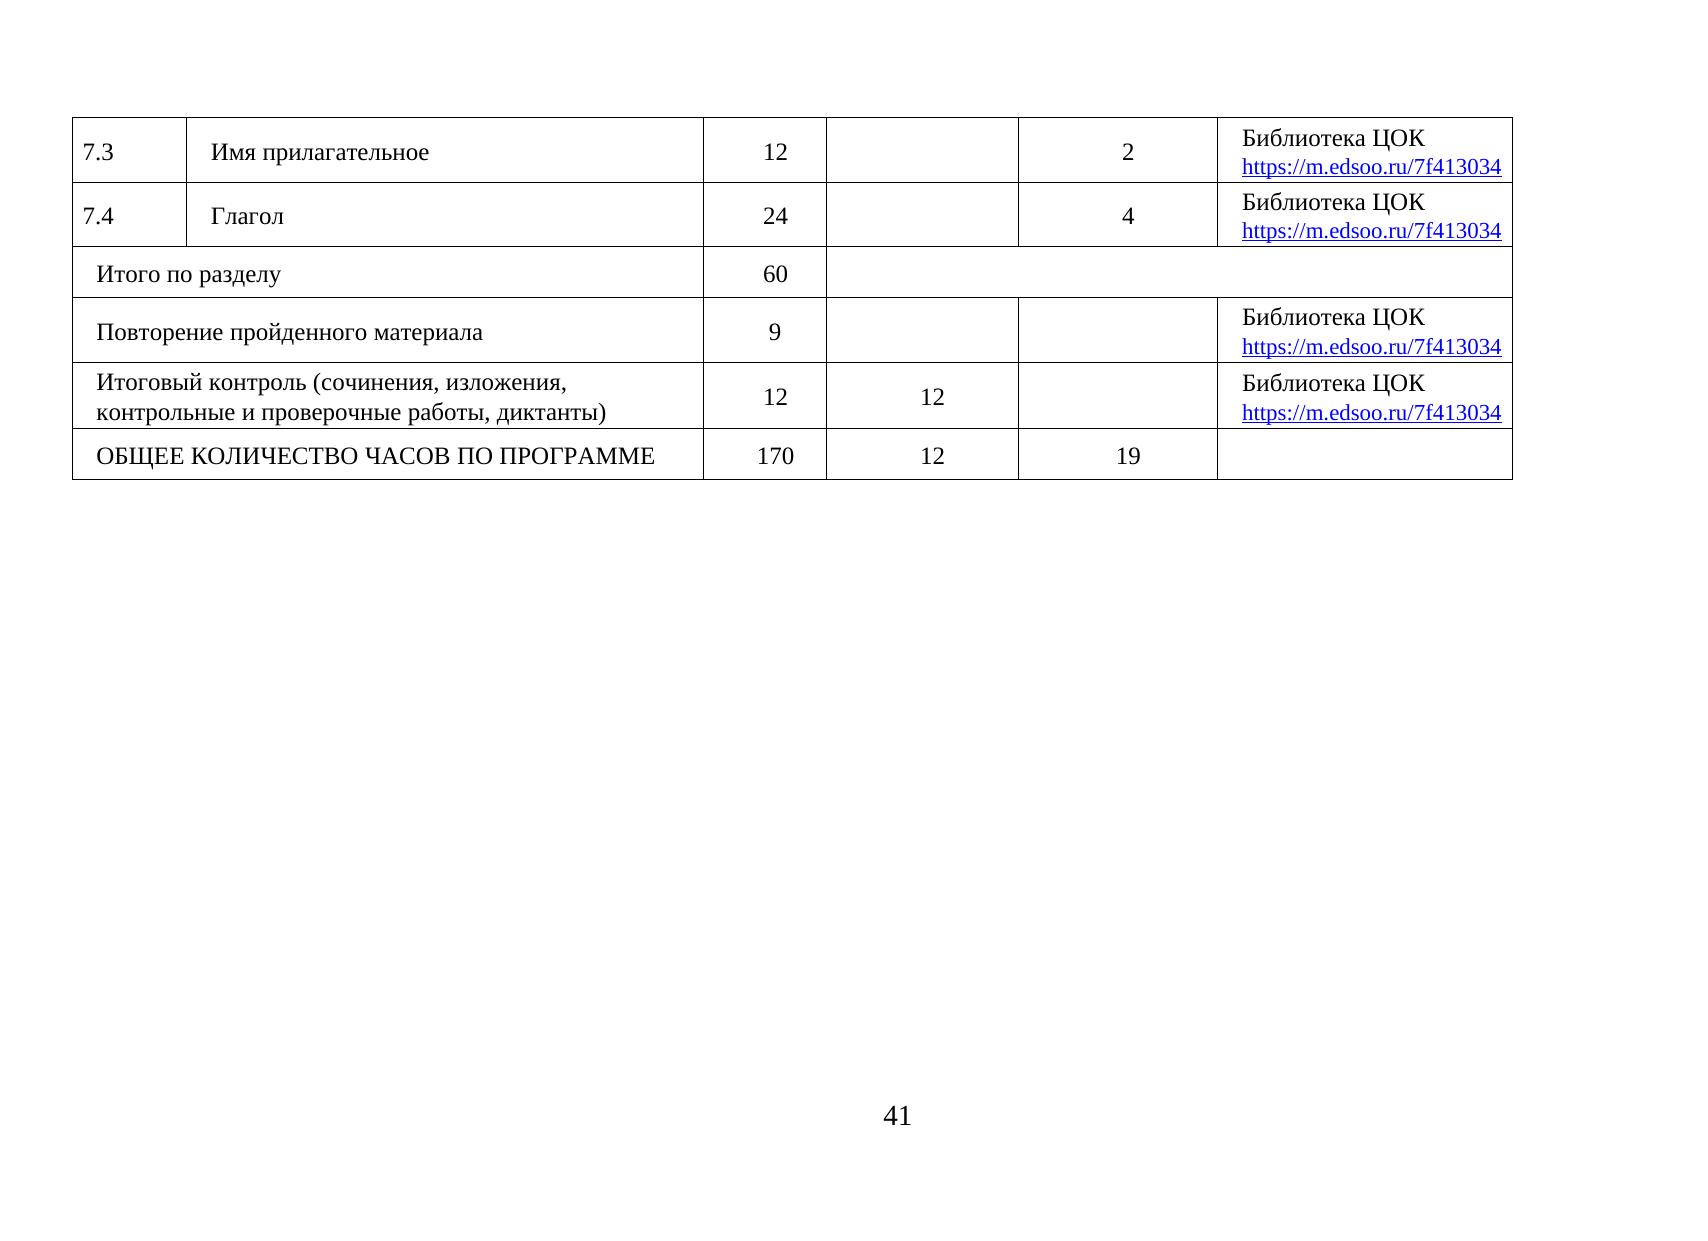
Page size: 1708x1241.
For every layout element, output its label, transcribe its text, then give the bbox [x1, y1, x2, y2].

table_cell [1019, 298, 1217, 361]
table_cell [1019, 363, 1217, 428]
table_header 7.3 [73, 118, 186, 181]
table_cell Библиотека ЦОК https://m.edsoo.ru/7f413034 [1218, 363, 1512, 428]
table_cell 4 [1019, 183, 1217, 246]
table_cell [1218, 429, 1512, 479]
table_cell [1218, 183, 1512, 246]
table_cell 170 [704, 429, 826, 479]
table_cell 12 [827, 363, 1018, 428]
table_header Библиотека ЦОК https://m.edsoo.ru/7f413034 [1218, 118, 1512, 181]
table_cell 24 [704, 183, 826, 246]
table_cell 7.4 [73, 183, 186, 246]
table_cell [1218, 298, 1512, 361]
table_cell 60 [704, 247, 826, 297]
table_cell Итоговый контроль (сочинения, изложения, контрольные и проверочные работы, диктанты) [73, 363, 703, 428]
table_cell [827, 183, 1018, 246]
table_cell [827, 298, 1018, 361]
table_cell 12 [827, 429, 1018, 479]
table_cell Глагол [187, 183, 703, 246]
table_header [827, 118, 1018, 181]
table_cell Итого по разделу [73, 247, 703, 297]
table_cell 9 [704, 298, 826, 361]
table_cell 12 [704, 363, 826, 428]
table_cell Повторение пройденного материала [73, 298, 703, 361]
table_cell ОБЩЕЕ КОЛИЧЕСТВО ЧАСОВ ПО ПРОГРАММЕ [73, 429, 703, 479]
table_header 2 [1019, 118, 1217, 181]
table_cell 19 [1019, 429, 1217, 479]
table_header Имя прилагательное [187, 118, 703, 181]
table_cell [827, 247, 1512, 297]
table_header 12 [704, 118, 826, 181]
